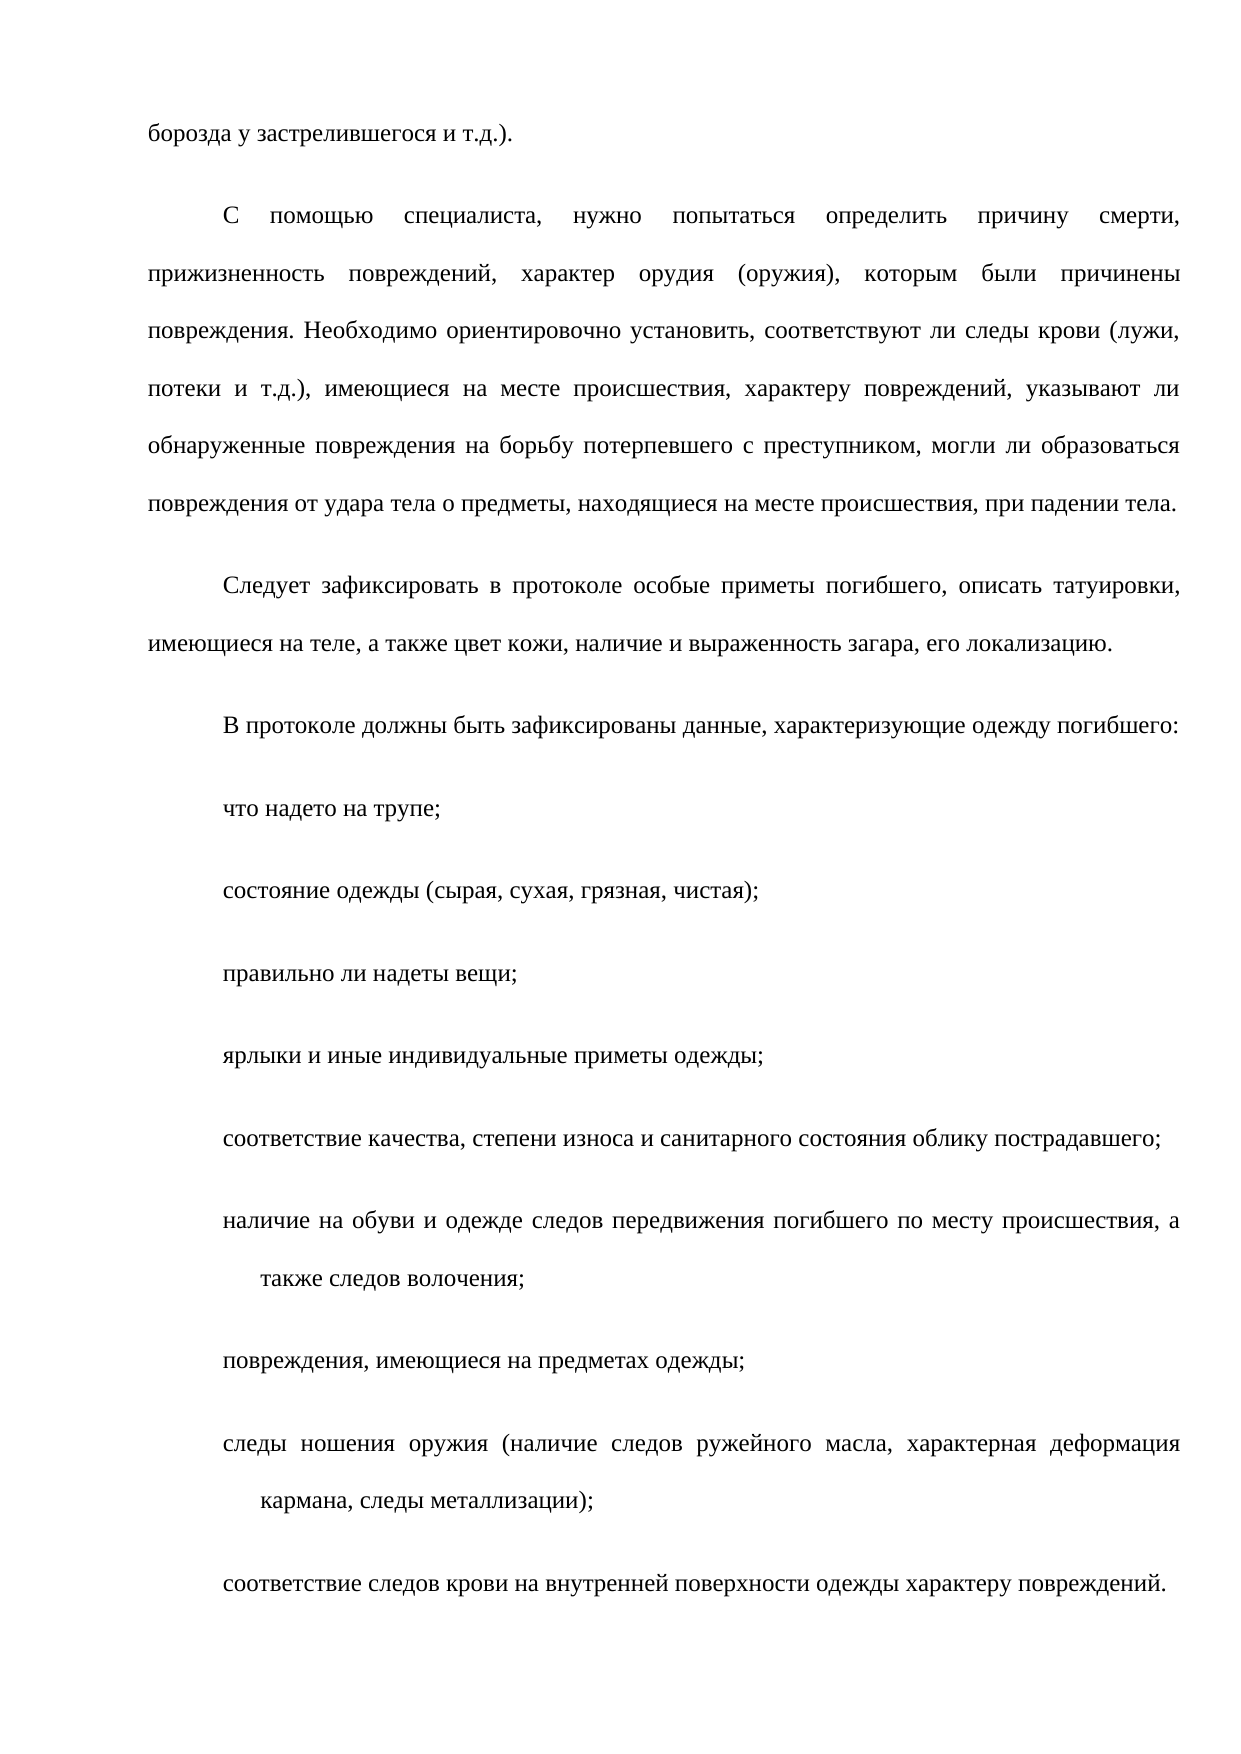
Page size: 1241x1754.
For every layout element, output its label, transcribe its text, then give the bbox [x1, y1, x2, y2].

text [148, 118, 1181, 147]
text соответствие следов крови на внутренней поверхности одежды характеру повреждений. [223, 1568, 1181, 1597]
text правильно ли надеты вещи; [223, 958, 1181, 987]
text соответствие качества, степени износа и санитарного состояния облику пострадавшего; [223, 1123, 1181, 1152]
text состояние одежды (сырая, сухая, грязная, чистая); [223, 876, 1181, 904]
text что надето на трупе; [223, 793, 1181, 822]
text ярлыки и иные индивидуальные приметы одежды; [223, 1041, 1181, 1069]
text наличие на обуви и одежде следов передвижения погибшего по месту происшествия, а также следов волочения; [223, 1206, 1181, 1292]
text Следует зафиксировать в протоколе особые приметы погибшего, описать татуировки, имеющиеся на теле, а также цвет кожи, наличие и выраженность загара, его локализацию. [148, 571, 1181, 657]
text повреждения, имеющиеся на предметах одежды; [223, 1346, 1181, 1374]
text следы ношения оружия (наличие следов ружейного масла, характерная деформация кармана, следы металлизации); [223, 1428, 1181, 1514]
text В протоколе должны быть зафиксированы данные, характеризующие одежду погибшего: [148, 711, 1181, 739]
text С помощью специалиста, нужно попытаться определить причину смерти, прижизненность повреждений, характер орудия (оружия), которым были причинены повреждения. Необходимо ориентировочно установить, соответствуют ли следы крови (лужи, потеки и т.д.), имеющиеся на месте происшествия, характеру повреждений, указывают ли обнаруженные повреждения на борьбу потерпевшего с преступником, могли ли образоваться повреждения от удара тела о предметы, находящиеся на месте происшествия, при падении тела. [148, 201, 1181, 517]
